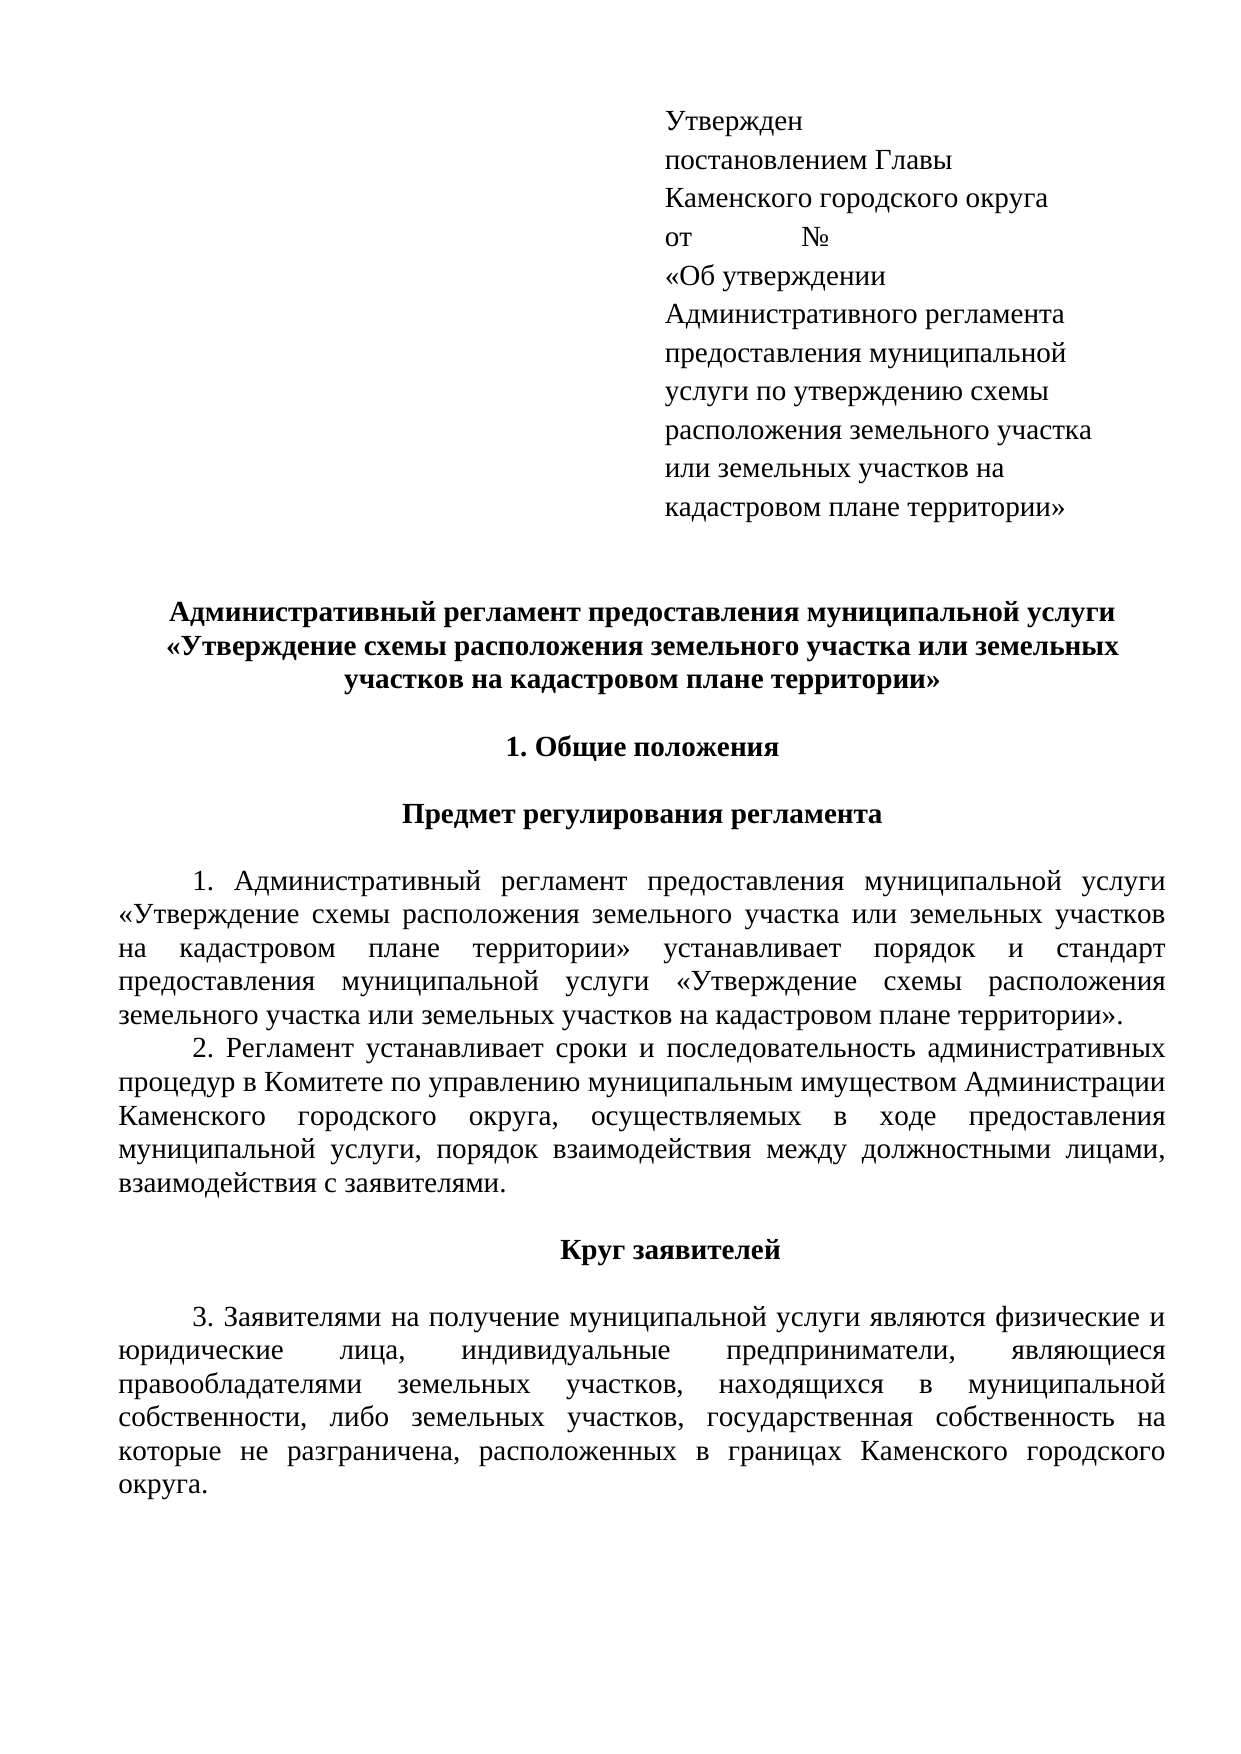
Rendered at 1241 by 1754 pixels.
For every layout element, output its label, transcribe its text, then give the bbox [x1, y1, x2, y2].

text Утвержден [664, 103, 1092, 137]
text Административный регламент предоставления муниципальной услуги «Утверждение схемы расположения земельного участка или земельных участков на кадастровом плане территории» [118, 594, 1167, 695]
text Круг заявителей [118, 1232, 1167, 1265]
text 1. Административный регламент предоставления муниципальной услуги «Утверждение схемы расположения земельного участка или земельных участков на кадастровом плане территории» устанавливает порядок и стандарт предоставления муниципальной услуги «Утверждение схемы расположения земельного участка или земельных участков на кадастровом плане территории». [118, 863, 1167, 1031]
text Предмет регулирования регламента [118, 796, 1167, 829]
text «Об утверждении Административного регламента предоставления муниципальной услуги по утверждению схемы расположения земельного участка или земельных участков на кадастровом плане территории» [664, 258, 1092, 522]
text 3. Заявителями на получение муниципальной услуги являются физические и юридические лица, индивидуальные предприниматели, являющиеся правообладателями земельных участков, находящихся в муниципальной собственности, либо земельных участков, государственная собственность на которые не разграничена, расположенных в границах Каменского городского округа. [118, 1299, 1167, 1500]
text от № [664, 219, 1092, 253]
text 1. Общие положения [118, 729, 1167, 762]
text постановлением Главы Каменского городского округа [664, 142, 1092, 214]
text 2. Регламент устанавливает сроки и последовательность административных процедур в Комитете по управлению муниципальным имуществом Администрации Каменского городского округа, осуществляемых в ходе предоставления муниципальной услуги, порядок взаимодействия между должностными лицами, взаимодействия с заявителями. [118, 1031, 1167, 1198]
